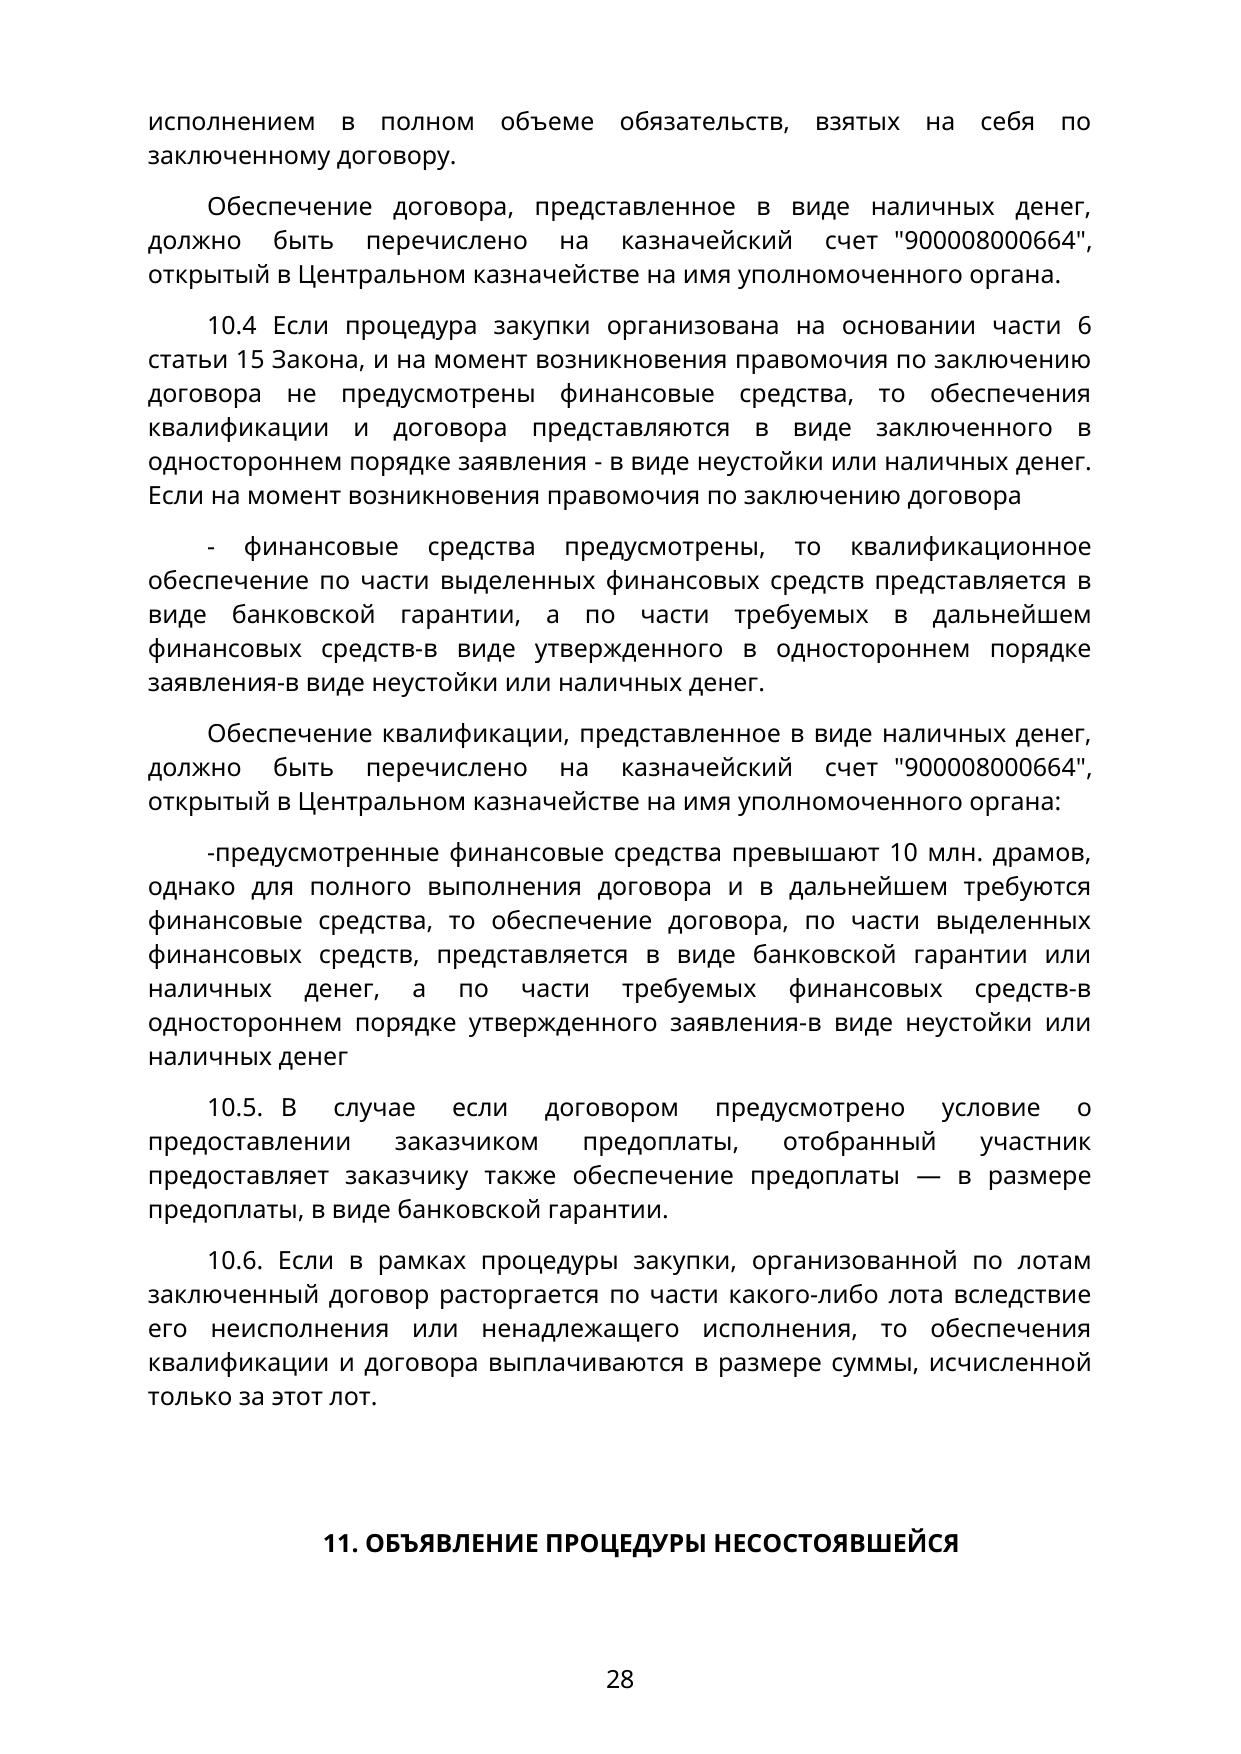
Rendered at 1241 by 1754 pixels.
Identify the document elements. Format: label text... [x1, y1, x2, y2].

text 10.6. Если в рамках процедуры закупки, организованной по лотам заключенный договор расторгается по части какого-либо лота вследствие его неисполнения или ненадлежащего исполнения, то обеспечения квалификации и договора выплачиваются в размере суммы, исчисленной только за этот лот. [148, 1242, 1092, 1413]
text 10.4 Если процедура закупки организована на основании части 6 статьи 15 Закона, и на момент возникновения правомочия по заключению договора не предусмотрены финансовые средства, то обеспечения квалификации и договора представляются в виде заключенного в одностороннем порядке заявления - в виде неустойки или наличных денег. Если на момент возникновения правомочия по заключению договора [148, 307, 1092, 512]
text Обеспечение квалификации, представленное в виде наличных денег, должно быть перечислено на казначейский счет "900008000664", открытый в Центральном казначействе на имя уполномоченного органа: [148, 715, 1092, 818]
text Обеспечение договора, представленное в виде наличных денег, должно быть перечислено на казначейский счет "900008000664", открытый в Центральном казначействе на имя уполномоченного органа. [148, 188, 1092, 291]
text 10.5. В случае если договором предусмотрено условие о предоставлении заказчиком предоплаты, отобранный участник предоставляет заказчику также обеспечение предоплаты — в размере предоплаты, в виде банковской гарантии. [148, 1089, 1092, 1226]
text -предусмотренные финансовые средства превышают 10 млн. драмов, однако для полного выполнения договора и в дальнейшем требуются финансовые средства, то обеспечение договора, по части выделенных финансовых средств, представляется в виде банковской гарантии или наличных денег, а по части требуемых финансовых средств-в одностороннем порядке утвержденного заявления-в виде неустойки или наличных денег [148, 834, 1092, 1073]
text 11. ОБЪЯВЛЕНИЕ ПРОЦЕДУРЫ НЕСОСТОЯВШЕЙСЯ [148, 1526, 1092, 1559]
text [148, 103, 1092, 172]
text - финансовые средства предусмотрены, то квалификационное обеспечение по части выделенных финансовых средств представляется в виде банковской гарантии, а по части требуемых в дальнейшем финансовых средств-в виде утвержденного в одностороннем порядке заявления-в виде неустойки или наличных денег. [148, 528, 1092, 699]
